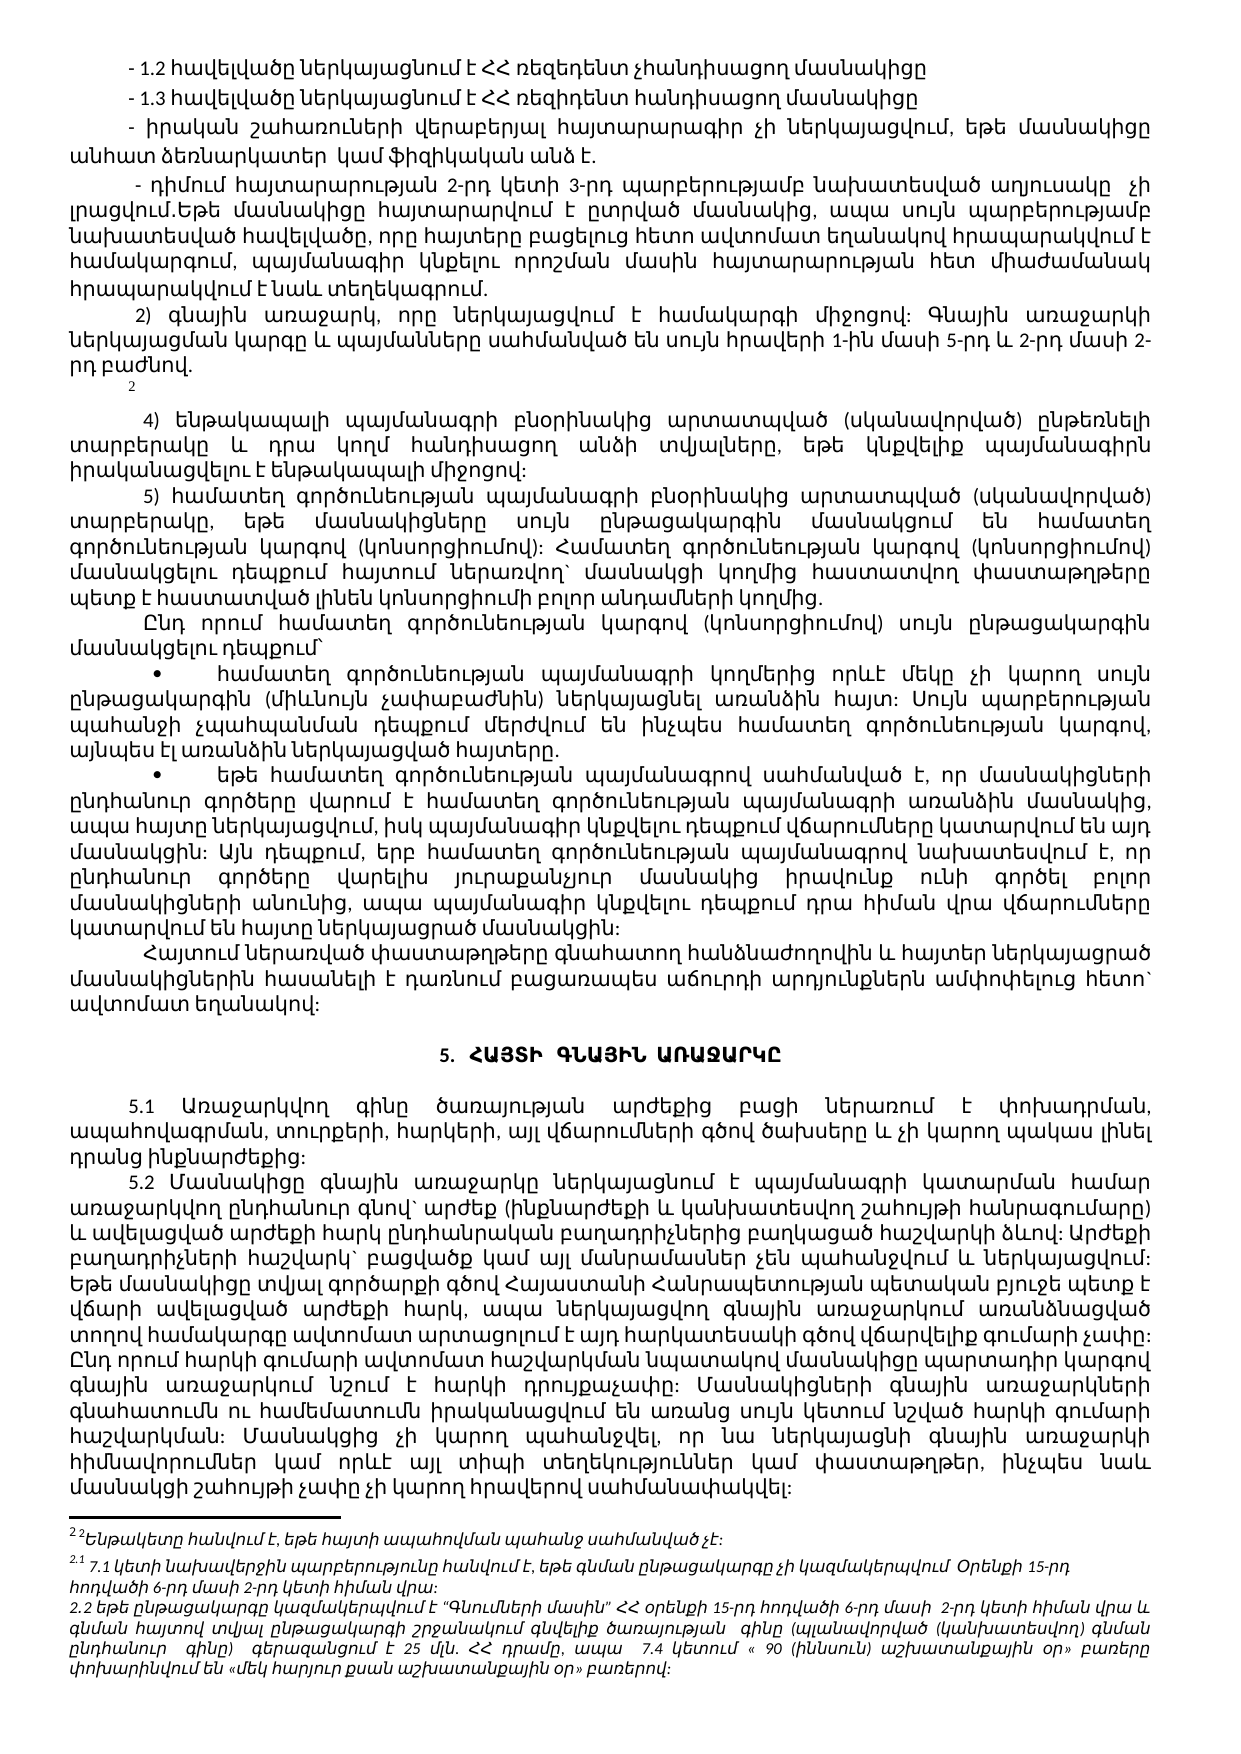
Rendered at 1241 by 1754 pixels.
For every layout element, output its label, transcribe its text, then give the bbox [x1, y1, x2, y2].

text 5. ՀԱՅՏԻ ԳՆԱՅԻՆ ԱՌԱՋԱՐԿԸ [69, 1042, 1152, 1068]
text Ընդ որում համատեղ գործունեության կարգով (կոնսորցիումով) սույն ընթացակարգին մասնակցելու դեպքում՝ [69, 610, 1152, 661]
text Հայտում ներառված փաստաթղթերը գնահատող հանձնաժողովին և հայտեր ներկայացրած մասնակիցներին հասանելի է դառնում բացառապես աճուրդի արդյունքներն ամփոփելուց հետո` ավտոմատ եղանակով: [69, 941, 1152, 1017]
text - իրական շահառուների վերաբերյալ հայտարարագիր չի ներկայացվում, եթե մասնակիցը անհատ ձեռնարկատեր կամ ֆիզիկական անձ է. [69, 114, 1152, 168]
text - 1.2 հավելվածը ներկայացնում է ՀՀ ռեզեդենտ չհանդիսացող մասնակիցը [69, 56, 1152, 81]
text 5.2 Մասնակիցը գնային առաջարկը ներկայացնում է պայմանագրի կատարման համար առաջարկվող ընդհանուր գնով` արժեք (ինքնարժեքի և կանխատեսվող շահույթի հանրագումարը) և ավելացված արժեքի հարկ ընդհանրական բաղադրիչներից բաղկացած հաշվարկի ձևով: Արժեքի բաղադրիչների հաշվարկ` բացվածք կամ այլ մանրամասներ չեն պահանջվում և ներկայացվում: Եթե մասնակիցը տվյալ գործարքի գծով Հայաստանի Հանրապետության պետական բյուջե պետք է վճարի ավելացված արժեքի հարկ, ապա ներկայացվող գնային առաջարկում առանձնացված տողով համակարգը ավտոմատ արտացոլում է այդ հարկատեսակի գծով վճարվելիք գումարի չափը: Ընդ որում հարկի գումարի ավտոմատ հաշվարկման նպատակով մասնակիցը պարտադիր կարգով գնային առաջարկում նշում է հարկի դրույքաչափը: Մասնակիցների գնային առաջարկների գնահատումն ու համեմատումն իրականացվում են առանց սույն կետում նշված հարկի գումարի հաշվարկման: Մասնակցից չի կարող պահանջվել, որ նա ներկայացնի գնային առաջարկի հիմնավորումներ կամ որևէ այլ տիպի տեղեկություններ կամ փաստաթղթեր, ինչպես նաև մասնակցի շահույթի չափը չի կարող հրավերով սահմանափակվել: [69, 1169, 1152, 1500]
text - 1.3 հավելվածը ներկայացնում է ՀՀ ռեզիդենտ հանդիսացող մասնակիցը [69, 85, 1152, 110]
list համատեղ գործունեության պայմանագրի կողմերից որևէ մեկը չի կարող սույն ընթացակարգին (միևնույն չափաբաժնին) ներկայացնել առանձին հայտ: Սույն պարբերության պահանջի չպահպանման դեպքում մերժվում են ինչպես համատեղ գործունեության կարգով, այնպես էլ առանձին ներկայացված հայտերը. [69, 661, 1152, 763]
text 5.1 Առաջարկվող գինը ծառայության արժեքից բացի ներառում է փոխադրման, ապահովագրման, տուրքերի, հարկերի, այլ վճարումների գծով ծախսերը և չի կարող պակաս լինել դրանց ինքնարժեքից: [69, 1093, 1152, 1169]
text 4) ենթակապալի պայմանագրի բնօրինակից արտատպված (սկանավորված) ընթեռնելի տարբերակը և դրա կողմ հանդիսացող անձի տվյալները, եթե կնքվելիք պայմանագիրն իրականացվելու է ենթակապալի միջոցով: [69, 407, 1152, 483]
text 5) համատեղ գործունեության պայմանագրի բնօրինակից արտատպված (սկանավորված) տարբերակը, եթե մասնակիցները սույն ընթացակարգին մասնակցում են համատեղ գործունեության կարգով (կոնսորցիումով): Համատեղ գործունեության կարգով (կոնսորցիումով) մասնակցելու դեպքում հայտում ներառվող` մասնակցի կողմից հաստատվող փաստաթղթերը պետք է հաստատված լինեն կոնսորցիումի բոլոր անդամների կողմից. [69, 483, 1152, 610]
text - դիմում հայտարարության 2-րդ կետի 3-րդ պարբերությամբ նախատեսված աղյուսակը չի լրացվում․Եթե մասնակիցը հայտարարվում է ըտրված մասնակից, ապա սույն պարբերությամբ նախատեսված հավելվածը, որը հայտերը բացելուց հետո ավտոմատ եղանակով հրապարակվում է համակարգում, պայմանագիր կնքելու որոշման մասին հայտարարության հետ միաժամանակ հրապարակվում է նաև տեղեկագրում. [69, 172, 1152, 302]
text 2) գնային առաջարկ, որը ներկայացվում է համակարգի միջոցով: Գնային առաջարկի ներկայացման կարգը և պայմանները սահմանված են սույն հրավերի 1-ին մասի 5-րդ և 2-րդ մասի 2-րդ բաժնով. [69, 302, 1152, 378]
list եթե համատեղ գործունեության պայմանագրով սահմանված է, որ մասնակիցների ընդհանուր գործերը վարում է համատեղ գործունեության պայմանագրի առանձին մասնակից, ապա հայտը ներկայացվում, իսկ պայմանագիր կնքվելու դեպքում վճարումները կատարվում են այդ մասնակցին: Այն դեպքում, երբ համատեղ գործունեության պայմանագրով նախատեսվում է, որ ընդհանուր գործերը վարելիս յուրաքանչյուր մասնակից իրավունք ունի գործել բոլոր մասնակիցների անունից, ապա պայմանագիր կնքվելու դեպքում դրա հիման վրա վճարումները կատարվում են հայտը ներկայացրած մասնակցին: [69, 763, 1152, 941]
